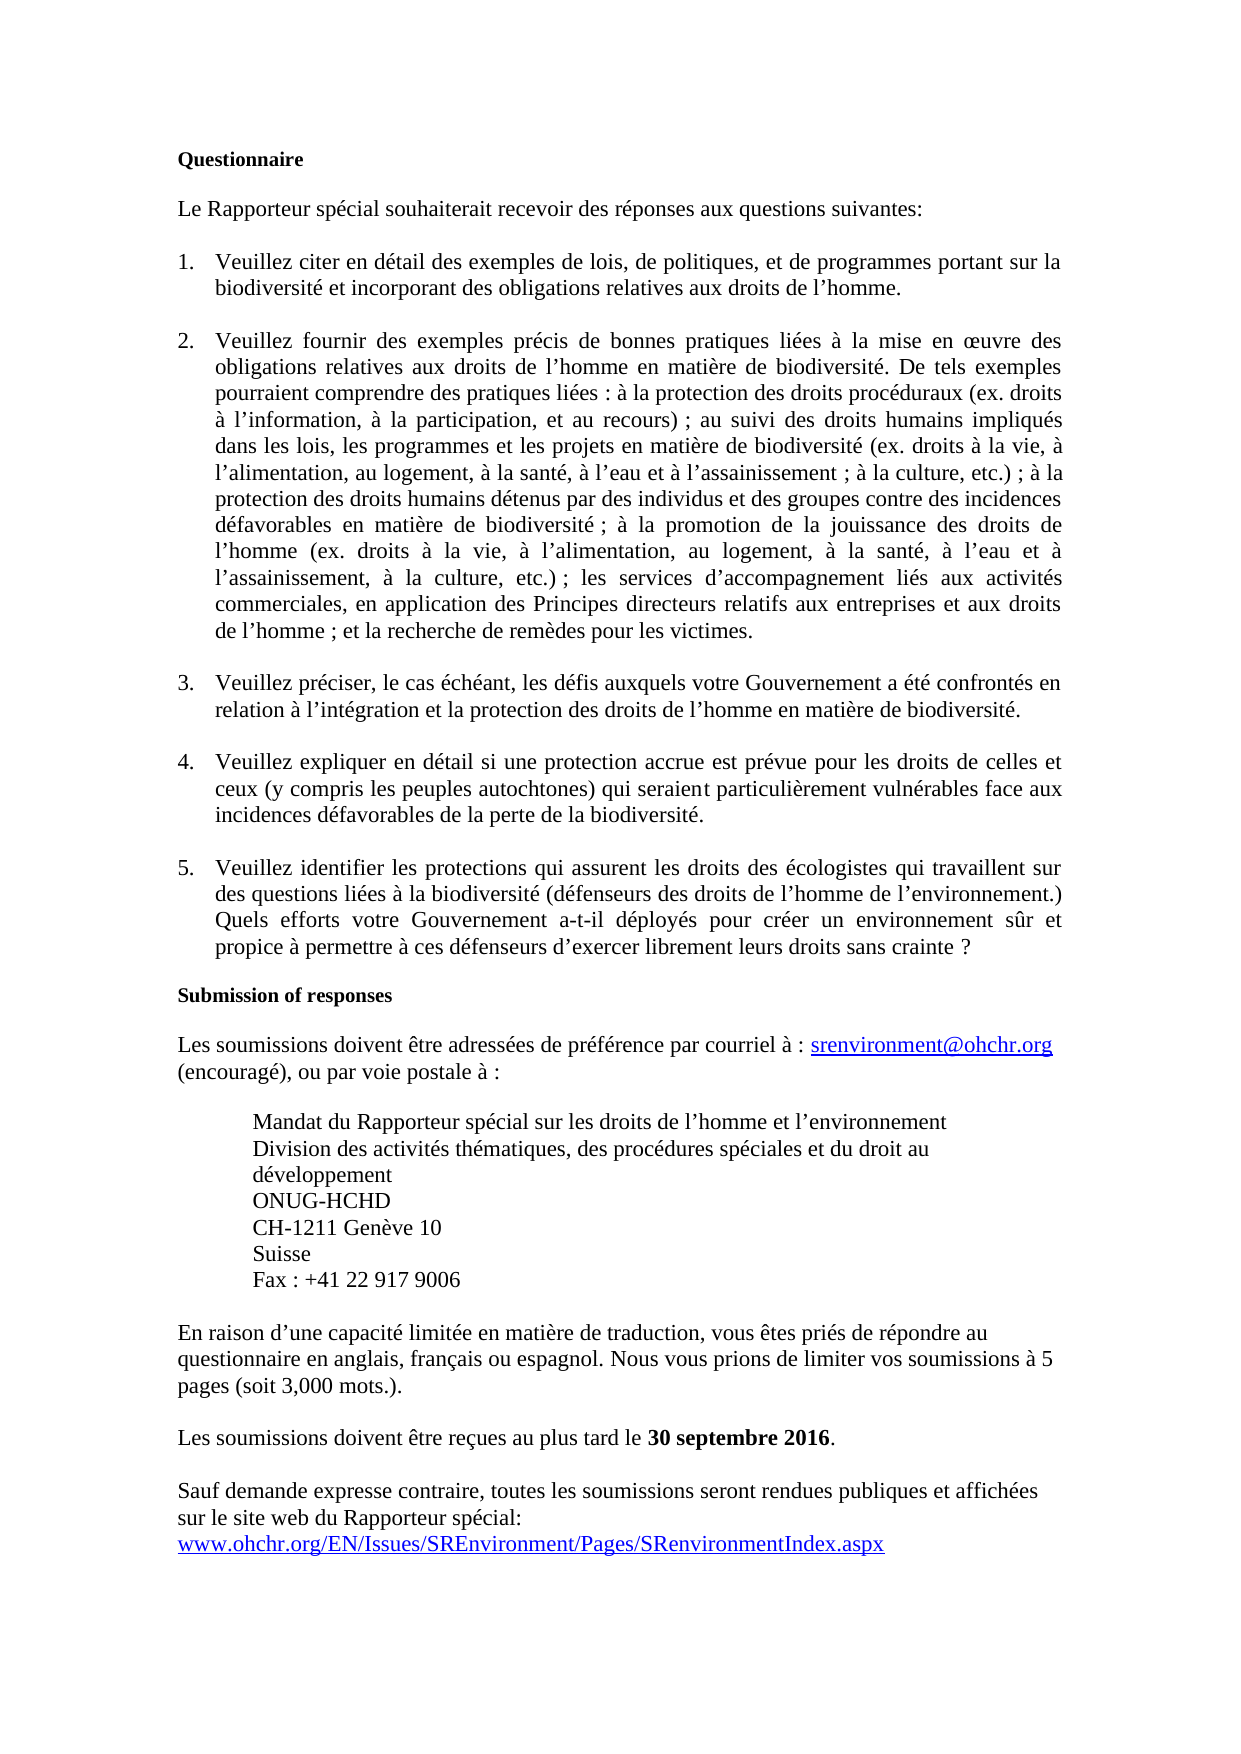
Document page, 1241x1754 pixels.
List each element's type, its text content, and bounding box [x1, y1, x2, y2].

text Les soumissions doivent être reçues au plus tard le 30 septembre 2016. [177, 1424, 1063, 1451]
text développement [177, 1161, 1063, 1187]
list Veuillez expliquer en détail si une protection accrue est prévue pour les droits de celles et ceux (y compris les peuples autochtones) qui seraient particulièrement vulnérables face aux incidences défavorables de la perte de la biodiversité. [177, 748, 1063, 827]
text ONUG-HCHD [177, 1187, 1063, 1214]
list Veuillez préciser, le cas échéant, les défis auxquels votre Gouvernement a été confrontés en relation à l’intégration et la protection des droits de l’homme en matière de biodiversité. [177, 669, 1063, 722]
text Division des activités thématiques, des procédures spéciales et du droit au [177, 1134, 1063, 1161]
text En raison d’une capacité limitée en matière de traduction, vous êtes priés de répondre au questionnaire en anglais, français ou espagnol. Nous vous prions de limiter vos soumissions à 5 pages (soit 3,000 mots.). [177, 1319, 1063, 1398]
text Les soumissions doivent être adressées de préférence par courriel à : srenvironment@ohchr.org (encouragé), ou par voie postale à : [177, 1031, 1063, 1108]
text Le Rapporteur spécial souhaiterait recevoir des réponses aux questions suivantes: [177, 195, 1063, 221]
list Veuillez identifier les protections qui assurent les droits des écologistes qui travaillent sur des questions liées à la biodiversité (défenseurs des droits de l’homme de l’environnement.) Quels efforts votre Gouvernement a-t-il déployés pour créer un environnement sûr et propice à permettre à ces défenseurs d’exercer librement leurs droits sans crainte ? [177, 854, 1063, 959]
text Submission of responses [177, 983, 1063, 1007]
text Suisse [177, 1240, 1063, 1266]
text Mandat du Rapporteur spécial sur les droits de l’homme et l’environnement [177, 1108, 1063, 1134]
list Fax : +41 22 917 9006 [252, 1266, 1063, 1293]
text www.ohchr.org/EN/Issues/SREnvironment/Pages/SRenvironmentIndex.aspx [177, 1530, 1063, 1556]
text CH-1211 Genève 10 [177, 1214, 1063, 1240]
text Sauf demande expresse contraire, toutes les soumissions seront rendues publiques et affichées sur le site web du Rapporteur spécial: [177, 1477, 1063, 1530]
list Veuillez citer en détail des exemples de lois, de politiques, et de programmes portant sur la biodiversité et incorporant des obligations relatives aux droits de l’homme. [177, 248, 1063, 300]
list Veuillez fournir des exemples précis de bonnes pratiques liées à la mise en œuvre des obligations relatives aux droits de l’homme en matière de biodiversité. De tels exemples pourraient comprendre des pratiques liées : à la protection des droits procéduraux (ex. droits à l’information, à la participation, et au recours) ; au suivi des droits humains impliqués dans les lois, les programmes et les projets en matière de biodiversité (ex. droits à la vie, à l’alimentation, au logement, à la santé, à l’eau et à l’assainissement ; à la culture, etc.) ; à la protection des droits humains détenus par des individus et des groupes contre des incidences défavorables en matière de biodiversité ; à la promotion de la jouissance des droits de l’homme (ex. droits à la vie, à l’alimentation, au logement, à la santé, à l’eau et à l’assainissement, à la culture, etc.) ; les services d’accompagnement liés aux activités commerciales, en application des Principes directeurs relatifs aux entreprises et aux droits de l’homme ; et la recherche de remèdes pour les victimes. [177, 327, 1063, 643]
text Questionnaire [177, 147, 1063, 171]
